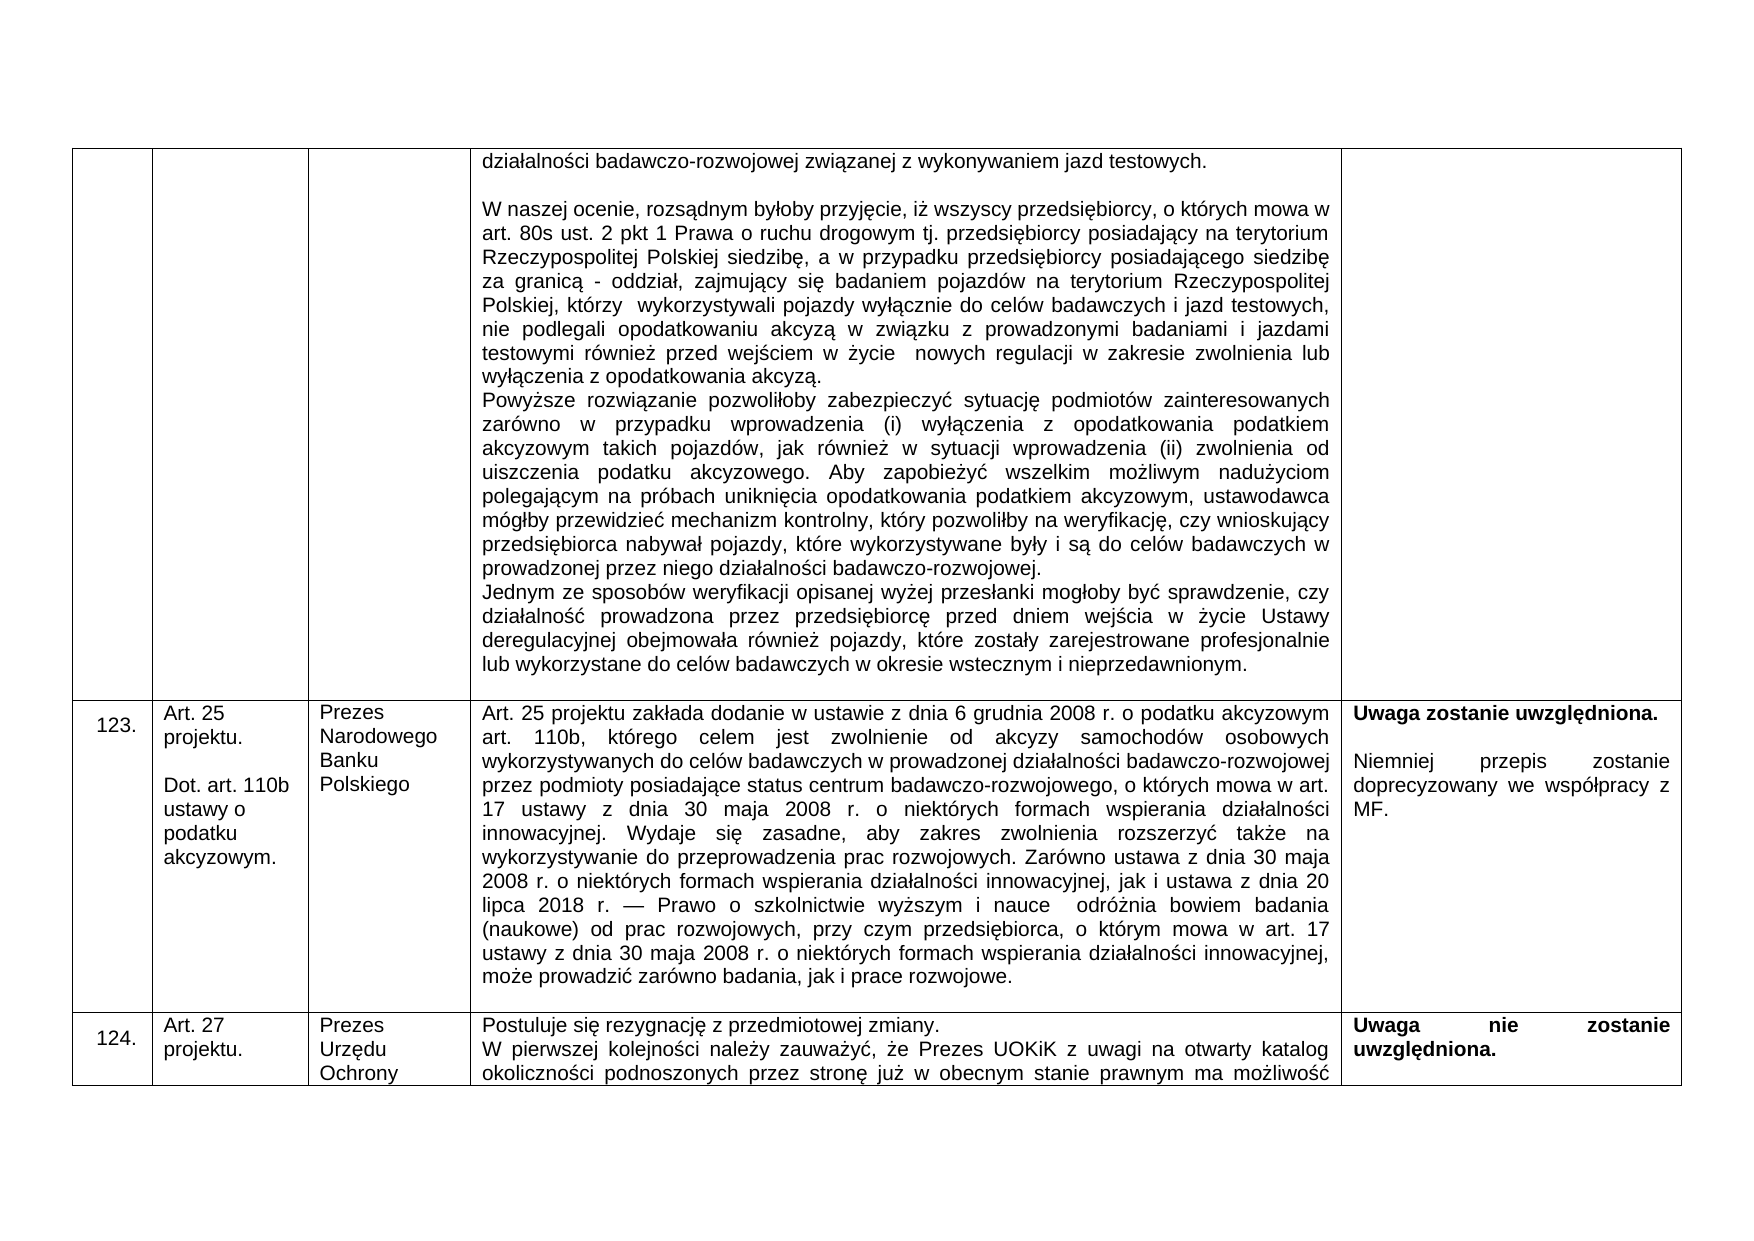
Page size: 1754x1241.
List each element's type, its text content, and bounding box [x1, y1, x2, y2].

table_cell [153, 1013, 308, 1085]
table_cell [309, 1013, 470, 1085]
table_cell [73, 1013, 152, 1085]
table_cell Art. 25 projektu zakłada dodanie w ustawie z dnia 6 grudnia 2008 r. o podatku akcyzowym art. 110b, którego celem jest zwolnienie od akcyzy samochodów osobowych wykorzystywanych do celów badawczych w prowadzonej działalności badawczo-rozwojowej przez podmioty posiadające status centrum badawczo-rozwojowego, o których mowa w art. 17 ustawy z dnia 30 maja 2008 r. o niektórych formach wspierania działalności innowacyjnej. Wydaje się zasadne, aby zakres zwolnienia rozszerzyć także na wykorzystywanie do przeprowadzenia prac rozwojowych. Zarówno ustawa z dnia 30 maja 2008 r. o niektórych formach wspierania działalności innowacyjnej, jak i ustawa z dnia 20 lipca 2018 r. — Prawo o szkolnictwie wyższym i nauce odróżnia bowiem badania (naukowe) od prac rozwojowych, przy czym przedsiębiorca, o którym mowa w art. 17 ustawy z dnia 30 maja 2008 r. o niektórych formach wspierania działalności innowacyjnej, może prowadzić zarówno badania, jak i prace rozwojowe. [471, 701, 1341, 1012]
table_cell Art. 25 projektu. Dot. art. 110b ustawy o podatku akcyzowym. [153, 701, 308, 1012]
table_cell Uwaga zostanie uwzględniona. Niemniej przepis zostanie doprecyzowany we współpracy z MF. [1342, 701, 1681, 1012]
table_cell Prezes Narodowego Banku Polskiego [309, 701, 470, 1012]
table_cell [309, 149, 470, 700]
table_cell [1342, 149, 1681, 700]
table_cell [471, 1013, 1341, 1085]
table_cell [73, 701, 152, 1012]
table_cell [1342, 1013, 1681, 1085]
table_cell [153, 149, 308, 700]
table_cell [471, 149, 1341, 700]
table_cell [73, 149, 152, 700]
